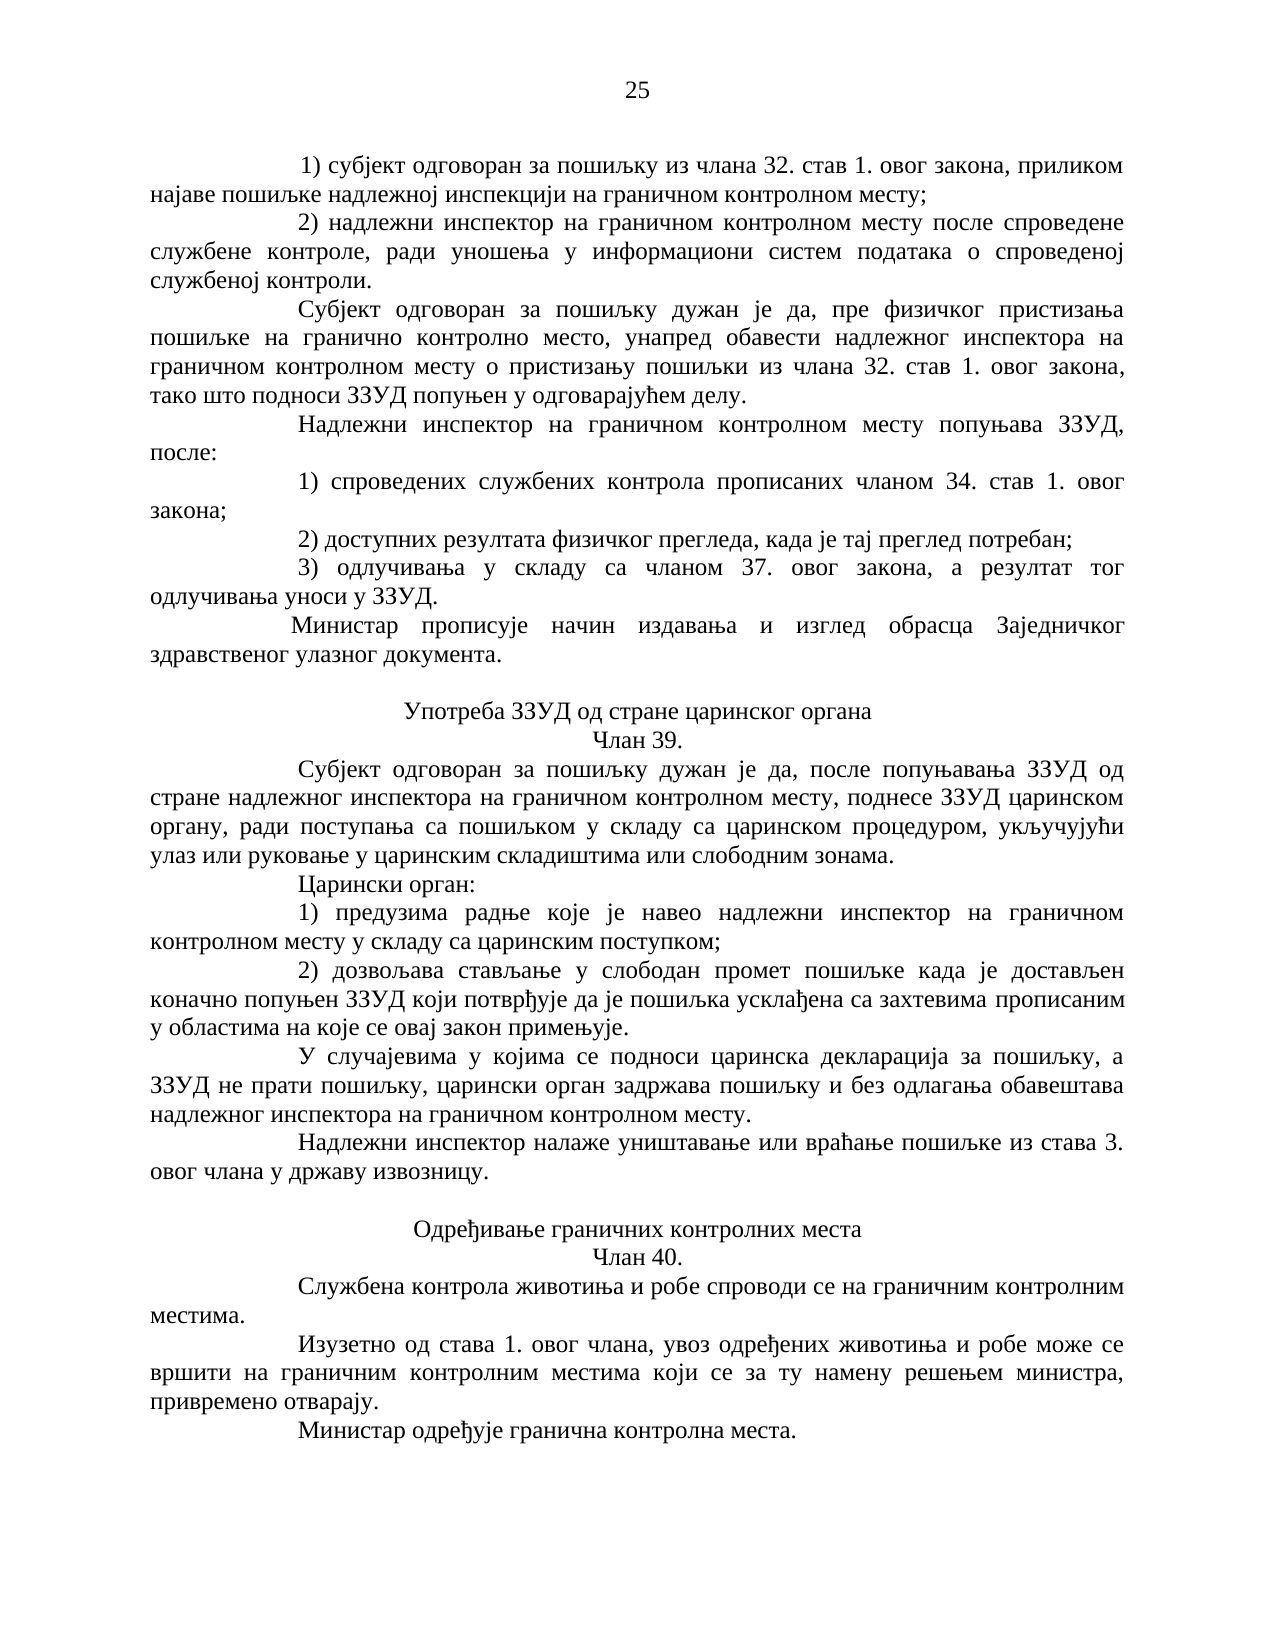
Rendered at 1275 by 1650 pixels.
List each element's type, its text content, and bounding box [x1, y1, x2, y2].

text Субјект одговоран за пошиљку дужан је да, пре физичког пристизања пошиљке на гранично контролно место, унапред обавести надлежног инспектора на граничном контролном месту о пристизању пошиљки из члана 32. став 1. овог закона, тако што подноси ЗЗУД попуњен у одговарајућем делу. [150, 294, 1125, 409]
text Министар одређује гранична контролна места. [150, 1415, 1125, 1444]
text 2) надлежни инспектор на граничном контролном месту после спроведене службене контроле, ради уношења у информациони систем података о спроведеној службеној контроли. [150, 207, 1125, 294]
text Одређивање граничних контролних места [150, 1214, 1125, 1242]
text Царински орган: [150, 869, 1125, 897]
text 1) субјект одговоран за пошиљку из члана 32. став 1. овог закона, приликом најаве пошиљке надлежној инспекцији на граничном контролном месту; [150, 150, 1125, 207]
text Министар прописује начин издавања и изглед обрасца Заједничког здравственог улазног документа. [150, 610, 1125, 667]
text Члан 40. [150, 1242, 1125, 1271]
text Надлежни инспектор налаже уништавање или враћање пошиљке из става 3. овог члана у државу извозницу. [150, 1127, 1125, 1185]
text У случајевима у којима се подноси царинска декларација за пошиљку, а ЗЗУД не прати пошиљку, царински орган задржава пошиљку и без одлагања обавештава надлежног инспектора на граничном контролном месту. [150, 1041, 1125, 1127]
text Употреба ЗЗУД од стране царинског органа [150, 696, 1125, 725]
text 1) предузима радње које је навео надлежни инспектор на граничном контролном месту у складу са царинским поступком; [150, 897, 1125, 955]
text 2) дозвољава стављање у слободан промет пошиљке када је достављен коначно попуњен ЗЗУД који потврђује да је пошиљка усклађена са захтевима прописаним у областима на које се овај закон примењује. [150, 955, 1125, 1041]
text Члан 39. [150, 725, 1125, 754]
text Службена контрола животиња и робe спроводи се на граничним контролним местима. [150, 1271, 1125, 1329]
text 2) доступних резултата физичког прегледа, када је тај преглед потребан; [150, 524, 1125, 552]
text Изузетно од става 1. овог члана, увоз одређених животиња и робе може се вршити на граничним контролним местима који се за ту намену решењем министра, привремено отварају. [150, 1329, 1125, 1415]
text 1) спроведених службених контрола прописаних чланом 34. став 1. овог закона; [150, 466, 1125, 524]
text Надлежни инспектор на граничном контролном месту попуњава ЗЗУД, после: [150, 409, 1125, 466]
text Субјект одговоран за пошиљку дужан је да, после попуњавања ЗЗУД од стране надлежног инспектора на граничном контролном месту, поднесе ЗЗУД царинском органу, ради поступања са пошиљком у складу са царинском процедуром, укључујући улаз или руковање у царинским складиштима или слободним зонама. [150, 754, 1125, 869]
text 3) одлучивања у складу са чланом 37. овог закона, а резултат тог одлучивања уноси у ЗЗУД. [150, 552, 1125, 610]
